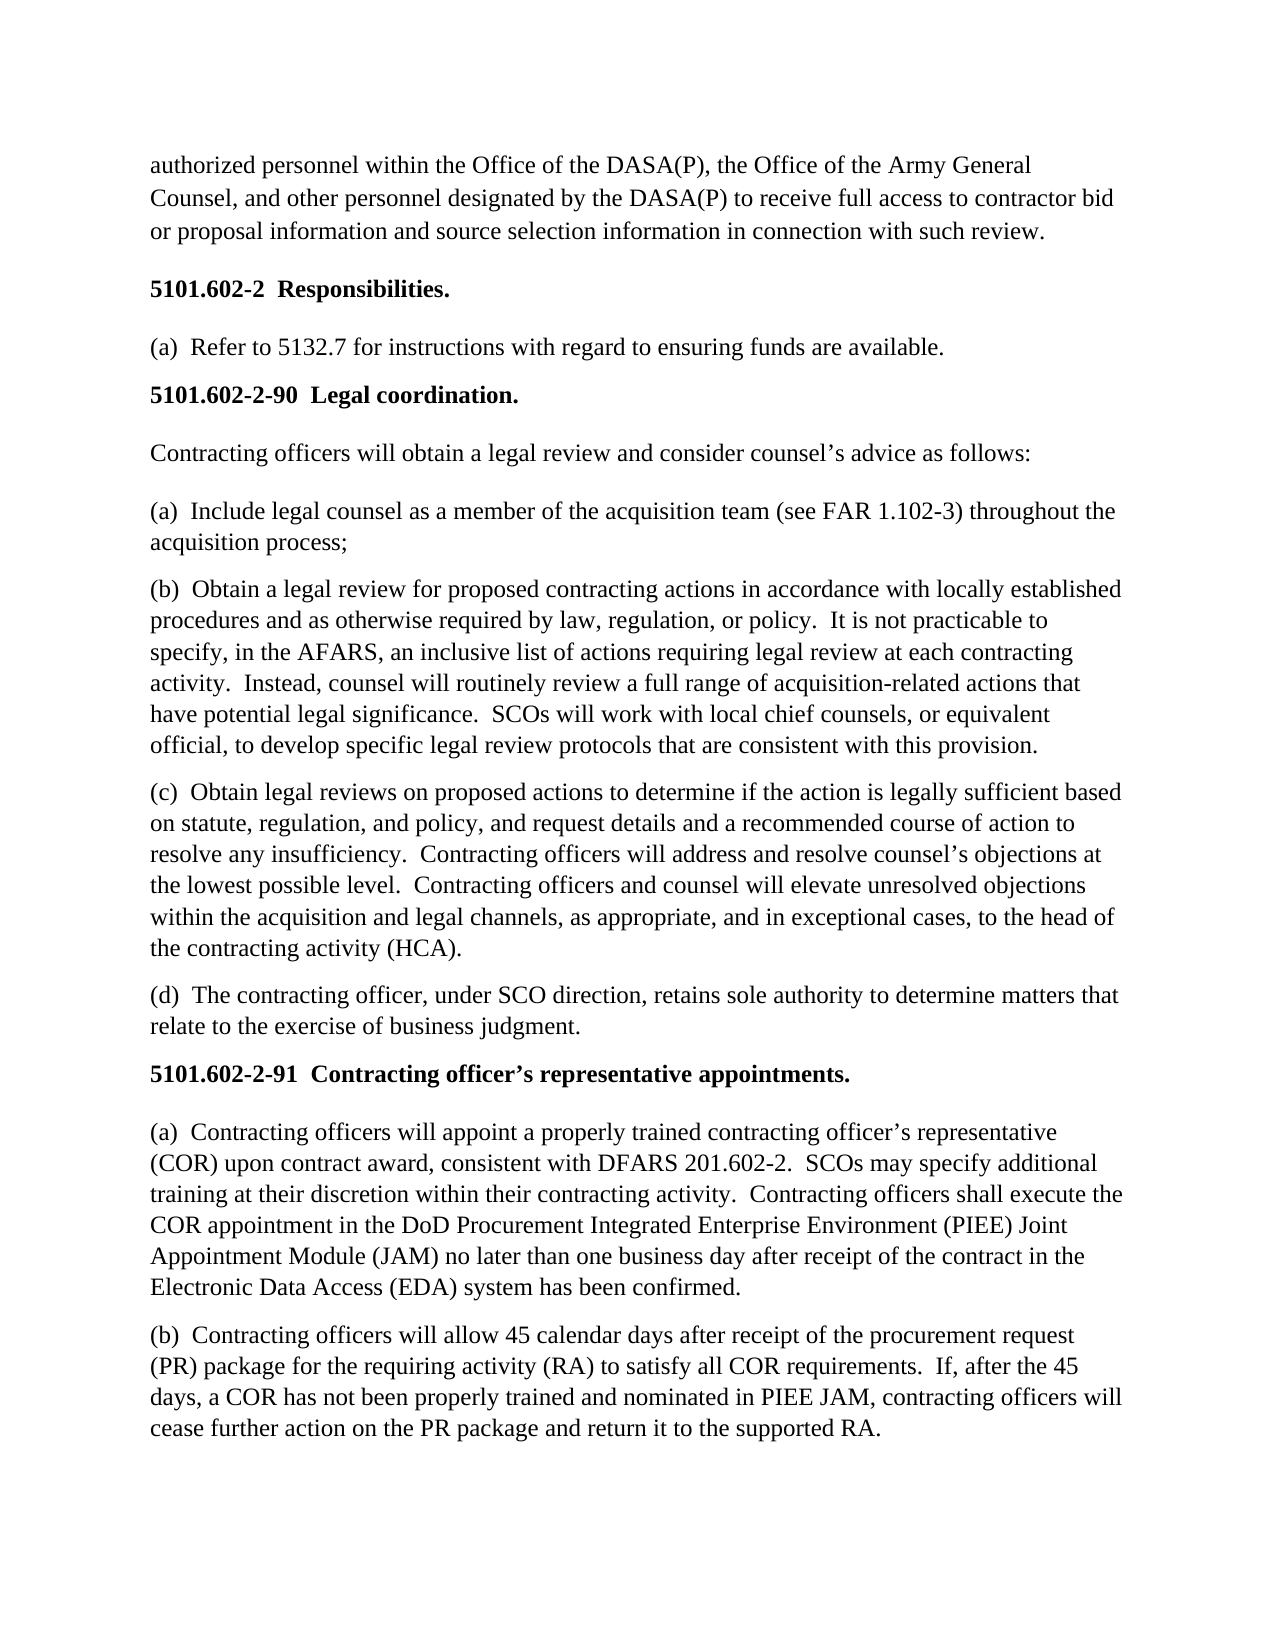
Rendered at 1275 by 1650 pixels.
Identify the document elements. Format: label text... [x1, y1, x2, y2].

list (a) Include legal counsel as a member of the acquisition team (see FAR 1.102-3) throughout the acquisition process; [150, 496, 1125, 556]
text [150, 150, 1125, 245]
subtitle 5101.602-2 Responsibilities. [150, 274, 1125, 303]
list (c) Obtain legal reviews on proposed actions to determine if the action is legally sufficient based on statute, regulation, and policy, and request details and a recommended course of action to resolve any insufficiency. Contracting officers will address and resolve counsel’s objections at the lowest possible level. Contracting officers and counsel will elevate unresolved objections within the acquisition and legal channels, as appropriate, and in exceptional cases, to the head of the contracting activity (HCA). [150, 777, 1125, 961]
text Contracting officers will obtain a legal review and consider counsel’s advice as follows: [150, 438, 1125, 467]
list (a) Contracting officers will appoint a properly trained contracting officer’s representative (COR) upon contract award, consistent with DFARS 201.602-2. SCOs may specify additional training at their discretion within their contracting activity. Contracting officers shall execute the COR appointment in the DoD Procurement Integrated Enterprise Environment (PIEE) Joint Appointment Module (JAM) no later than one business day after receipt of the contract in the Electronic Data Access (EDA) system has been confirmed. [150, 1117, 1125, 1301]
subtitle 5101.602-2-91 Contracting officer’s representative appointments. [150, 1059, 1125, 1088]
list (d) The contracting officer, under SCO direction, retains sole authority to determine matters that relate to the exercise of business judgment. [150, 980, 1125, 1040]
subtitle 5101.602-2-90 Legal coordination. [150, 380, 1125, 408]
list (b) Obtain a legal review for proposed contracting actions in accordance with locally established procedures and as otherwise required by law, regulation, or policy. It is not practicable to specify, in the AFARS, an inclusive list of actions requiring legal review at each contracting activity. Instead, counsel will routinely review a full range of acquisition-related actions that have potential legal significance. SCOs will work with local chief counsels, or equivalent official, to develop specific legal review protocols that are consistent with this provision. [150, 574, 1125, 758]
list (b) Contracting officers will allow 45 calendar days after receipt of the procurement request (PR) package for the requiring activity (RA) to satisfy all COR requirements. If, after the 45 days, a COR has not been properly trained and nominated in PIEE JAM, contracting officers will cease further action on the PR package and return it to the supported RA. [150, 1320, 1125, 1442]
list (a) Refer to 5132.7 for instructions with regard to ensuring funds are available. [150, 332, 1125, 361]
